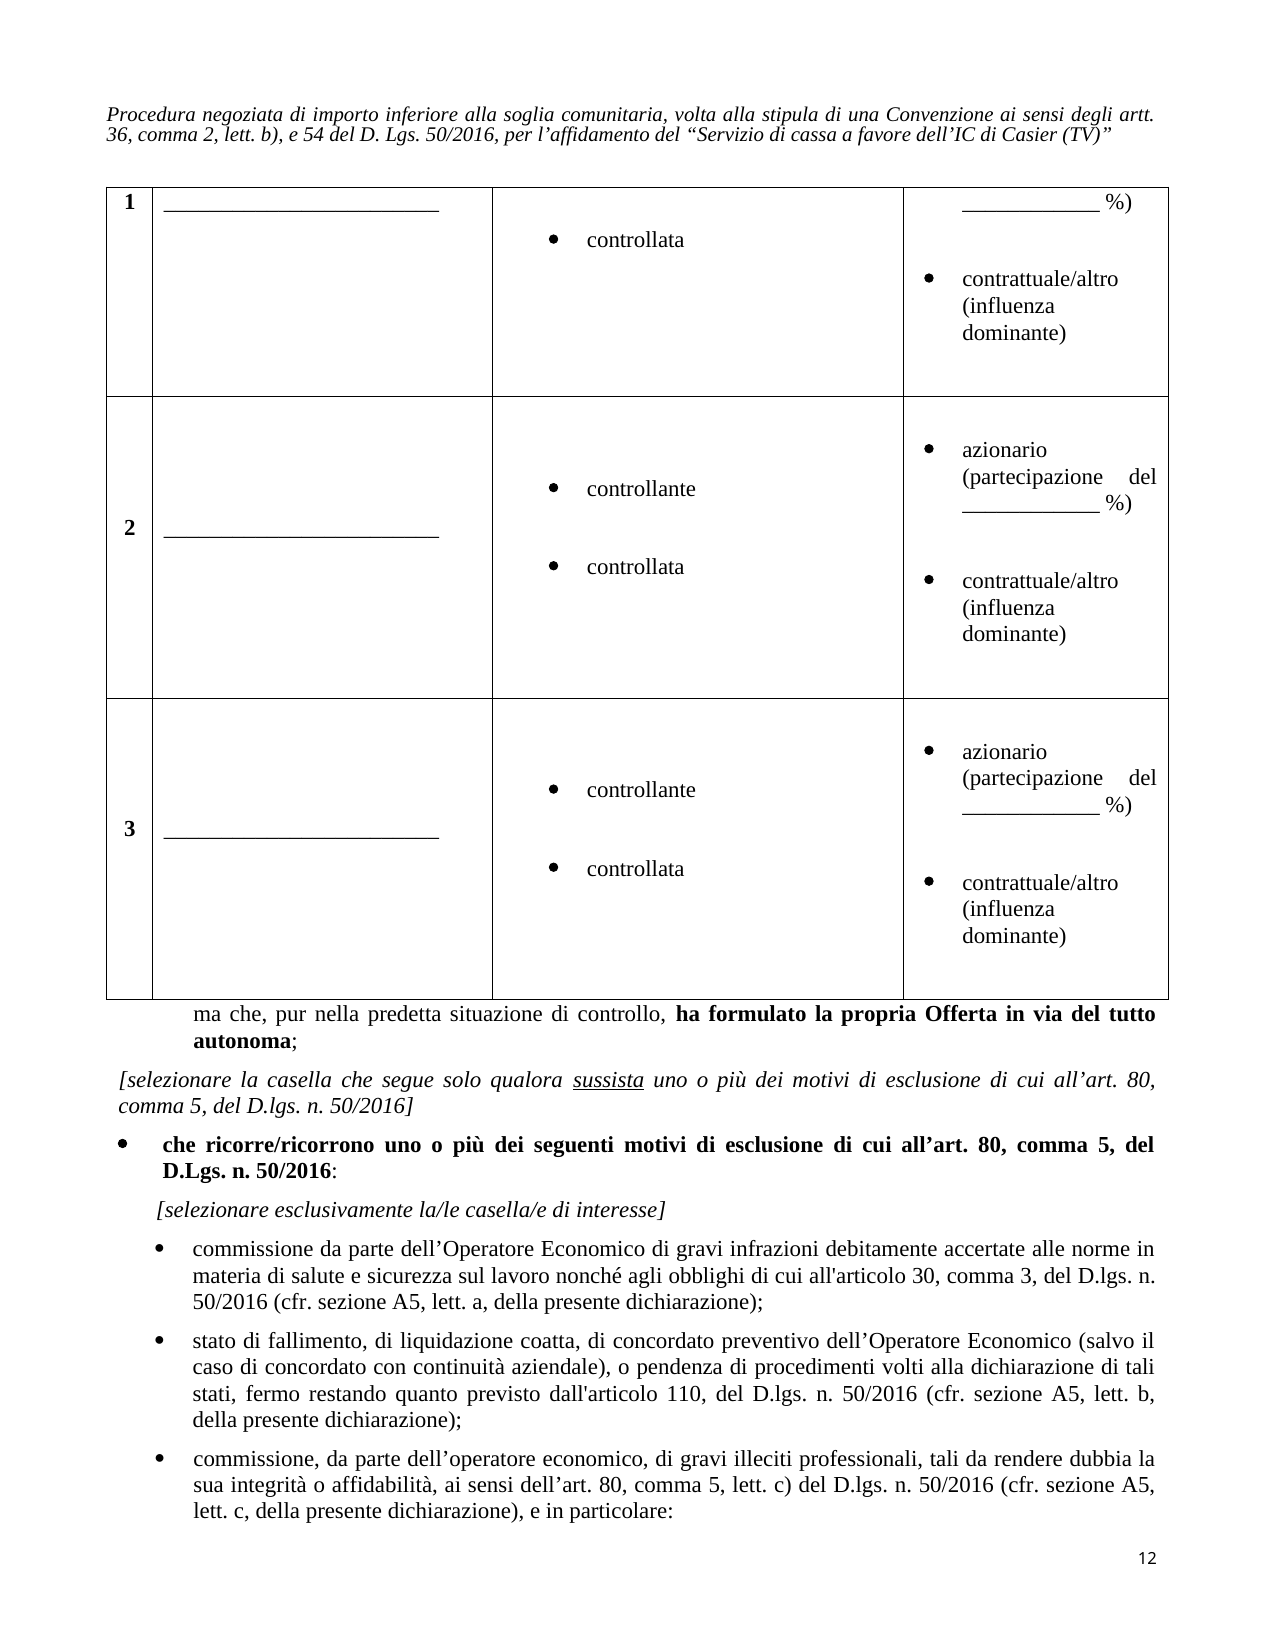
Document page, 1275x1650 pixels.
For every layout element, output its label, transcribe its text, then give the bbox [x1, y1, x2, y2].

table_cell 2 [107, 397, 152, 698]
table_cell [904, 188, 1168, 396]
list commissione, da parte dell’operatore economico, di gravi illeciti professionali, tali da rendere dubbia la sua integrità o affidabilità, ai sensi dell’art. 80, comma 5, lett. c) del D.lgs. n. 50/2016 (cfr. sezione A5, lett. c, della presente dichiarazione), e in particolare: [156, 1445, 1157, 1524]
text [selezionare la casella che segue solo qualora sussista uno o più dei motivi di esclusione di cui all’art. 80, comma 5, del D.lgs. n. 50/2016] [118, 1066, 1157, 1118]
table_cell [904, 397, 1168, 698]
table_cell ________________________ [153, 397, 492, 698]
table_cell azionario (partecipazione del ____________ %) contrattuale/altro (influenza dominante) [904, 699, 1168, 999]
list che ricorre/ricorrono uno o più dei seguenti motivi di esclusione di cui all’art. 80, comma 5, del D.Lgs. n. 50/2016: [118, 1131, 1157, 1184]
table_cell controllante controllata [493, 699, 903, 999]
table_cell 1 [107, 188, 152, 396]
table_cell ________________________ [153, 699, 492, 999]
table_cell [493, 188, 903, 396]
list commissione da parte dell’Operatore Economico di gravi infrazioni debitamente accertate alle norme in materia di salute e sicurezza sul lavoro nonché agli obblighi di cui all'articolo 30, comma 3, del D.lgs. n. 50/2016 (cfr. sezione A5, lett. a, della presente dichiarazione); [155, 1235, 1157, 1314]
table_cell controllante controllata [493, 397, 903, 698]
list stato di fallimento, di liquidazione coatta, di concordato preventivo dell’Operatore Economico (salvo il caso di concordato con continuità aziendale), o pendenza di procedimenti volti alla dichiarazione di tali stati, fermo restando quanto previsto dall'articolo 110, del D.lgs. n. 50/2016 (cfr. sezione A5, lett. b, della presente dichiarazione); [155, 1327, 1157, 1432]
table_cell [153, 188, 492, 396]
text [selezionare esclusivamente la/le casella/e di interesse] [156, 1196, 1157, 1223]
text ma che, pur nella predetta situazione di controllo, ha formulato la propria Offerta in via del tutto autonoma; [193, 1000, 1157, 1053]
table_cell 3 [107, 699, 152, 999]
